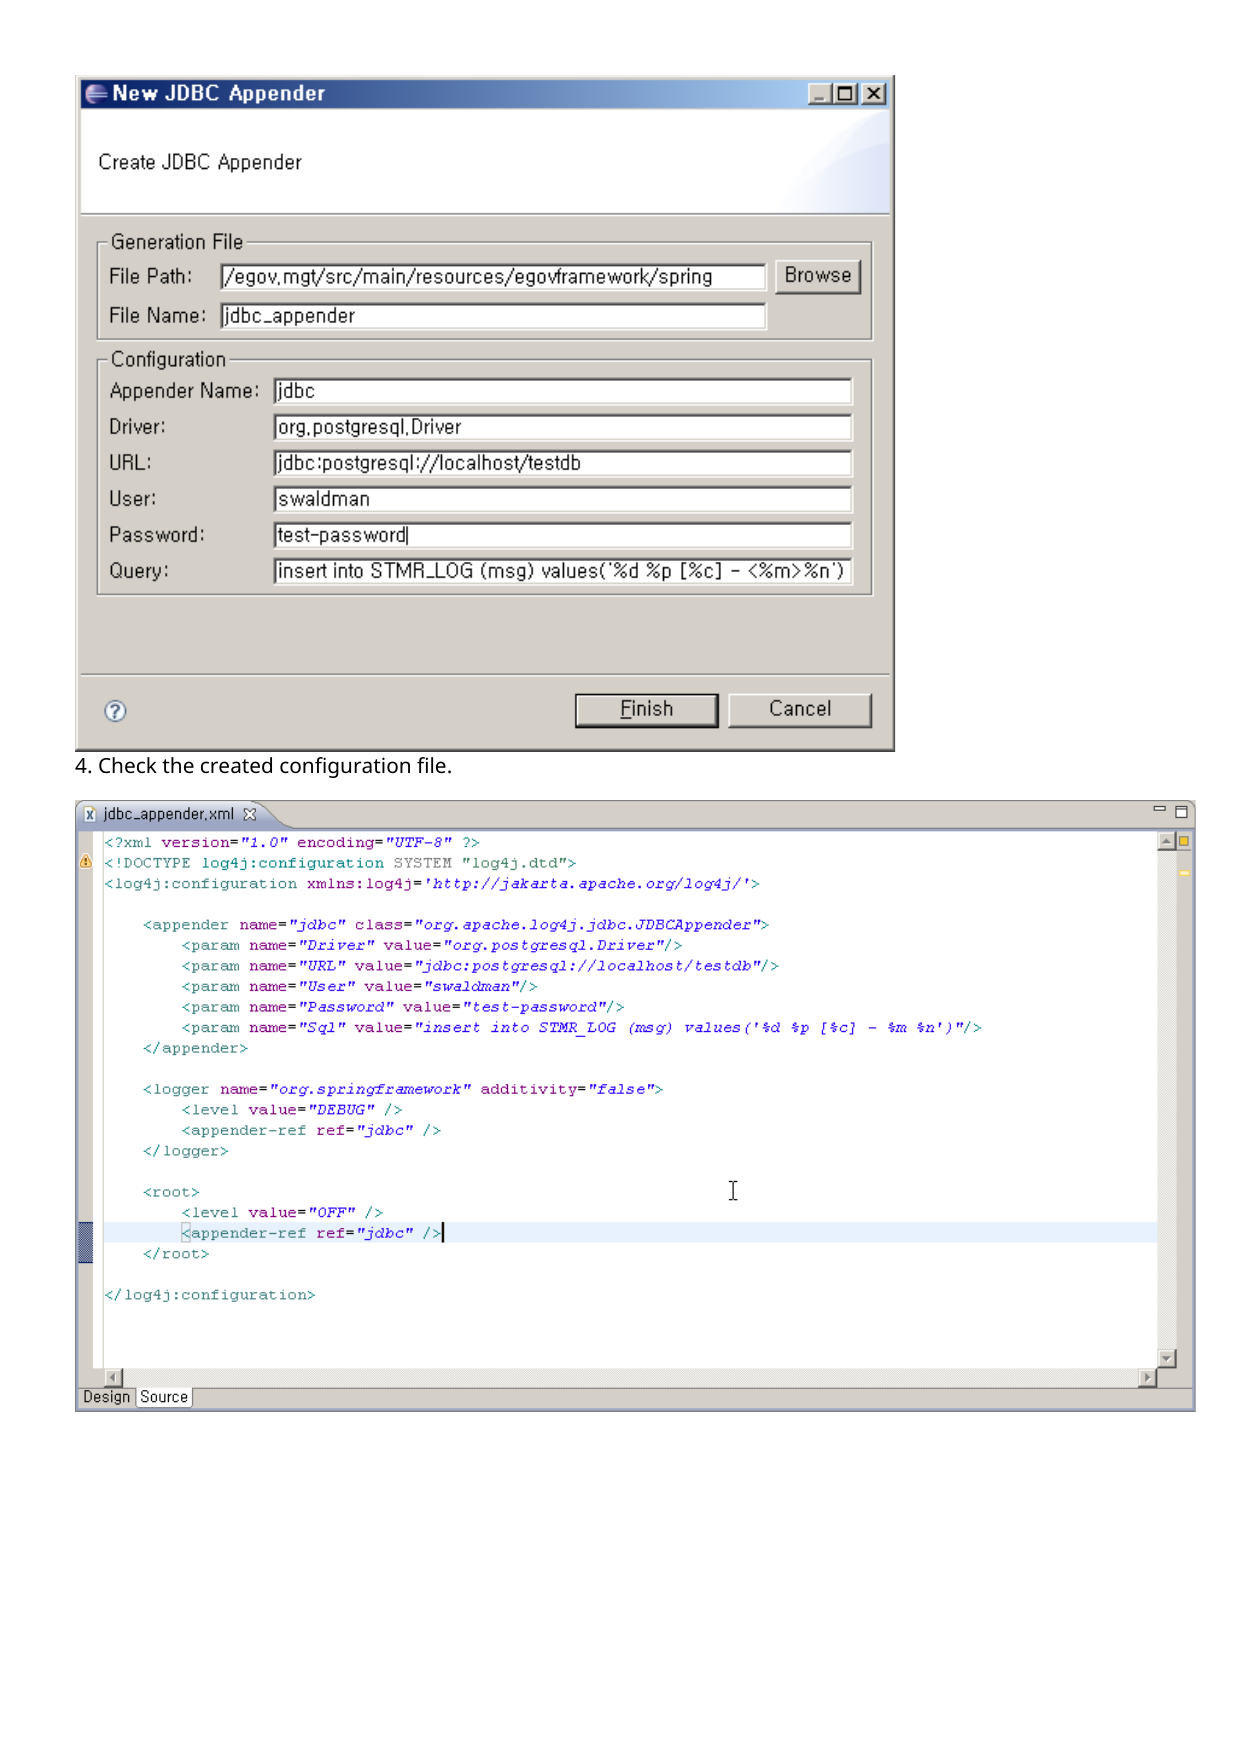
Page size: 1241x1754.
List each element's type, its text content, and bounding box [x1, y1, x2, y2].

picture [75, 75, 896, 752]
picture [75, 800, 1196, 1412]
